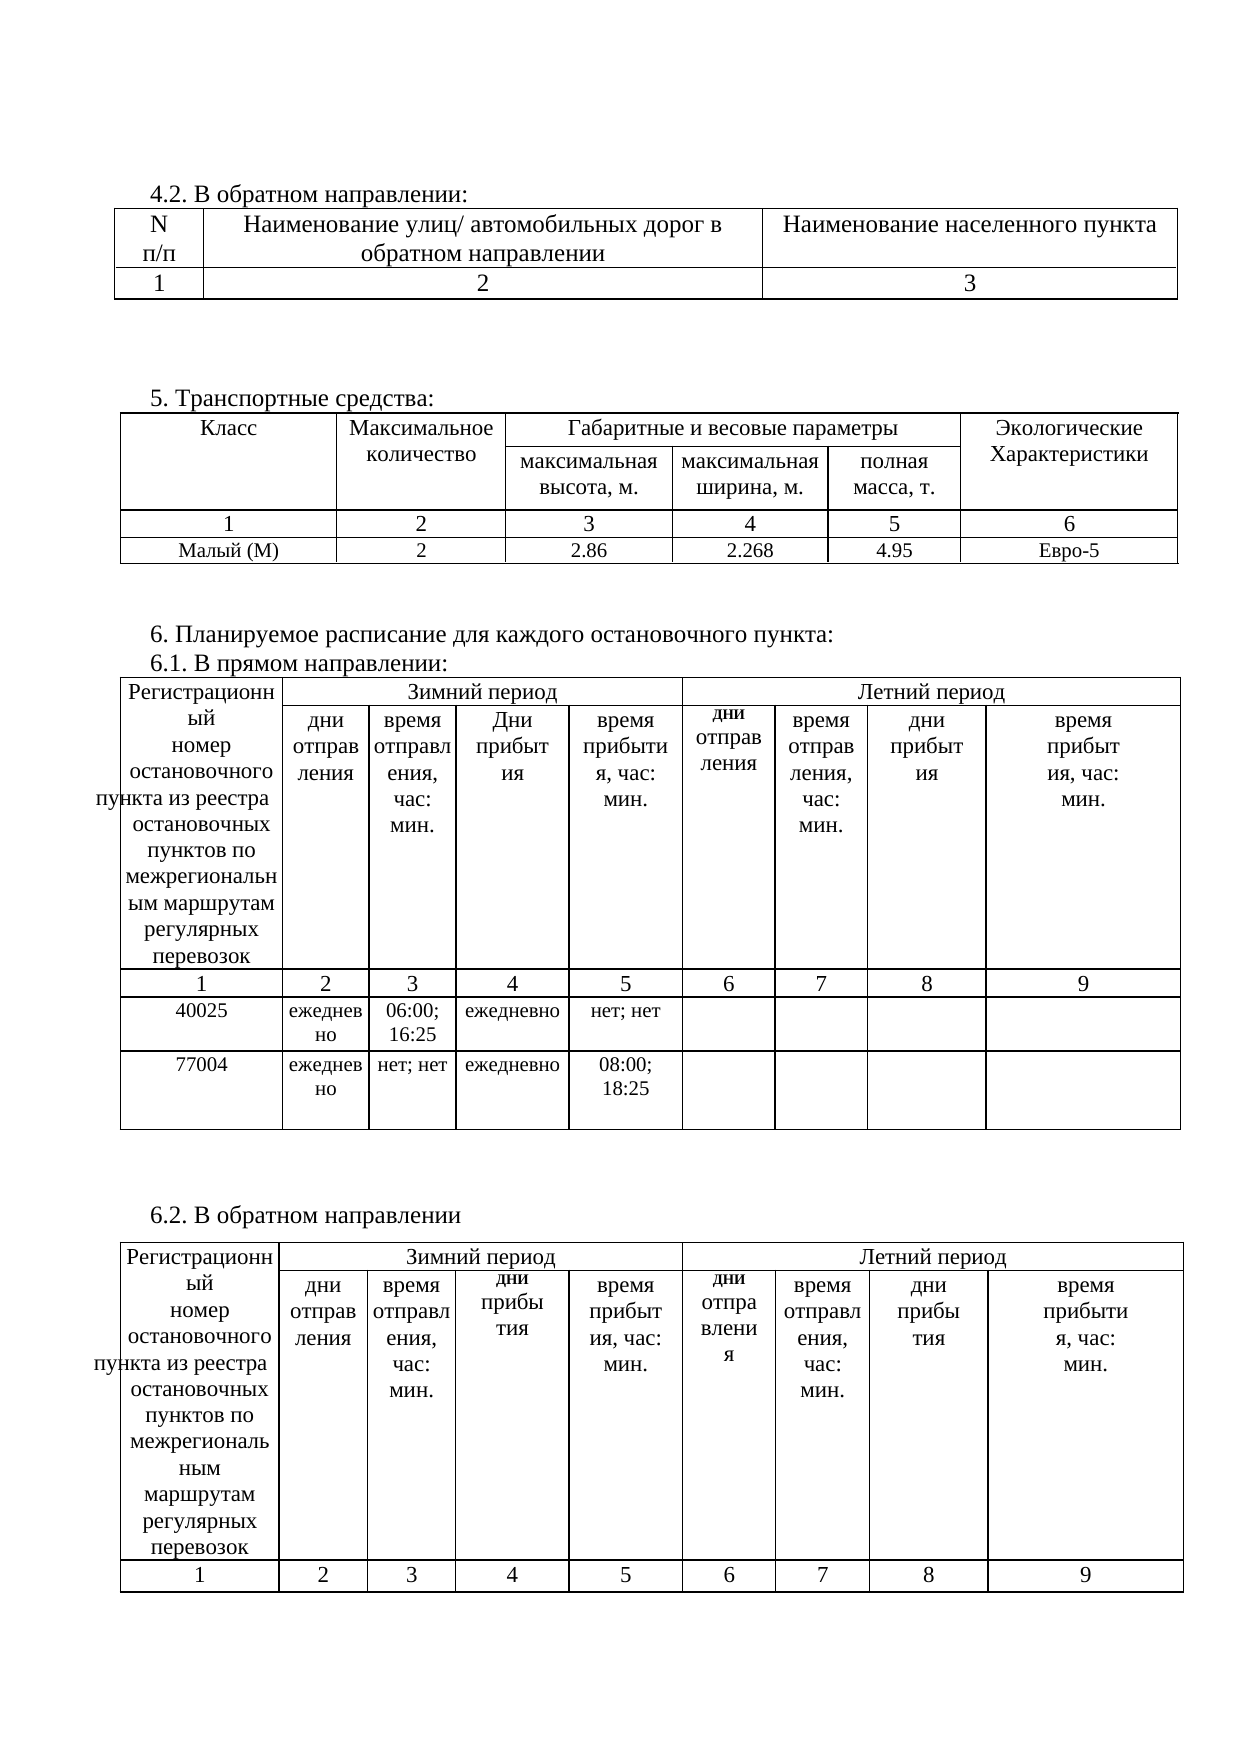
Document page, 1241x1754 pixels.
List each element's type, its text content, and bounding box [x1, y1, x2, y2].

table_cell 6 [961, 511, 1177, 537]
table_header Летний период [683, 1243, 1183, 1269]
table_cell ДНИ прибы тия [456, 1271, 568, 1559]
text 6. Планируемое расписание для каждого остановочного пункта: [150, 619, 1090, 648]
table_cell дни прибыт ия [868, 706, 985, 968]
table_cell Дни прибыт ия [457, 706, 568, 968]
table_cell время отправл ения, час: мин. [368, 1271, 455, 1559]
table_cell дни отправ ления [283, 706, 368, 968]
table_cell 6 [683, 1561, 775, 1591]
table_cell 1 [115, 268, 203, 298]
table_cell время отправл ения, час: мин. [776, 1271, 869, 1559]
table_cell время прибыт ия, час: мин. [987, 706, 1180, 968]
table_cell 2 [337, 538, 505, 562]
table_cell 2 [204, 268, 762, 298]
table_cell [987, 998, 1180, 1050]
table_cell 4 [456, 1561, 568, 1591]
table_header N п/п [115, 209, 203, 267]
table_cell [683, 1052, 774, 1129]
table_cell 77004 [121, 1052, 282, 1129]
table_cell [776, 998, 867, 1050]
table_cell 7 [776, 1561, 869, 1591]
table_cell 2 [280, 1561, 367, 1591]
table_cell ежедневно [457, 998, 568, 1050]
table_header Класс [121, 414, 336, 509]
table_cell максимальная высота, м. [506, 447, 672, 509]
table_cell 4.95 [829, 538, 960, 562]
table_cell ежедневно [283, 1052, 368, 1129]
table_cell 8 [870, 1561, 987, 1591]
table_cell [868, 998, 985, 1050]
table_cell 06:00; 16:25 [370, 998, 455, 1050]
table_cell 5 [570, 970, 682, 996]
table_cell 4 [673, 511, 827, 537]
table_cell 5 [829, 511, 960, 537]
table_header Наименование населенного пункта [763, 209, 1177, 267]
table_cell Малый (М) [121, 538, 336, 562]
table_cell 08:00; 18:25 [570, 1052, 682, 1129]
table_cell 2.268 [673, 538, 827, 562]
text 4.2. В обратном направлении: [150, 179, 1090, 207]
table_cell 2 [283, 970, 368, 996]
table_cell ДНИ отправ ления [683, 706, 774, 968]
table_cell дни прибы тия [870, 1271, 987, 1559]
table_cell 3 [368, 1561, 455, 1591]
table_cell 40025 [121, 998, 282, 1050]
table_header Зимний период [283, 678, 682, 704]
table_cell полная масса, т. [829, 447, 960, 509]
table_cell 2 [337, 511, 505, 537]
table_cell [776, 1052, 867, 1129]
table_cell [987, 1052, 1180, 1129]
table_cell Евро-5 [961, 538, 1177, 562]
table_cell 1 [121, 970, 282, 996]
table_cell время прибыти я, час: мин. [570, 706, 682, 968]
table_cell [868, 1052, 985, 1129]
table_cell время прибыти я, час: мин. [989, 1271, 1183, 1559]
table_header Экологические Характеристики [961, 414, 1177, 509]
table_cell ДНИ отпра влени я [683, 1271, 775, 1559]
table_cell 1 [121, 511, 336, 537]
table_cell дни отправ ления [280, 1271, 367, 1559]
table_header Зимний период [280, 1243, 682, 1269]
table_cell [683, 998, 774, 1050]
text 5. Транспортные средства: [150, 383, 1090, 412]
table_cell 2.86 [506, 538, 672, 562]
text 6.1. В прямом направлении: [150, 648, 1090, 677]
table_header Регистрационный номер остановочного пункта из реестра остановочных пунктов по межрегиональным маршрутам регулярных перевозок [121, 678, 282, 968]
table_cell нет; нет [370, 1052, 455, 1129]
table_header Наименование улиц/ автомобильных дорог в обратном направлении [204, 209, 762, 267]
table_cell время отправ ления, час: мин. [776, 706, 867, 968]
table_cell 6 [683, 970, 774, 996]
table_cell 1 [121, 1561, 278, 1591]
table_cell нет; нет [570, 998, 682, 1050]
table_header Габаритные и весовые параметры [506, 414, 960, 446]
table_cell 8 [868, 970, 985, 996]
table_cell 7 [776, 970, 867, 996]
table_cell 4 [457, 970, 568, 996]
table_cell время отправл ения, час: мин. [370, 706, 455, 968]
table_cell 9 [987, 970, 1180, 996]
table_cell ежедневно [283, 998, 368, 1050]
table_cell максимальная ширина, м. [673, 447, 827, 509]
table_cell 3 [763, 267, 1177, 298]
table_header Летний период [683, 678, 1180, 704]
table_header Максимальное количество [337, 414, 505, 509]
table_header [121, 1243, 278, 1559]
text 6.2. В обратном направлении [150, 1200, 1090, 1229]
table_cell ежедневно [457, 1052, 568, 1129]
table_cell время прибыт ия, час: мин. [570, 1271, 682, 1559]
table_cell 9 [989, 1561, 1183, 1591]
table_cell 5 [570, 1561, 682, 1591]
table_cell 3 [506, 511, 672, 537]
table_cell 3 [370, 970, 455, 996]
